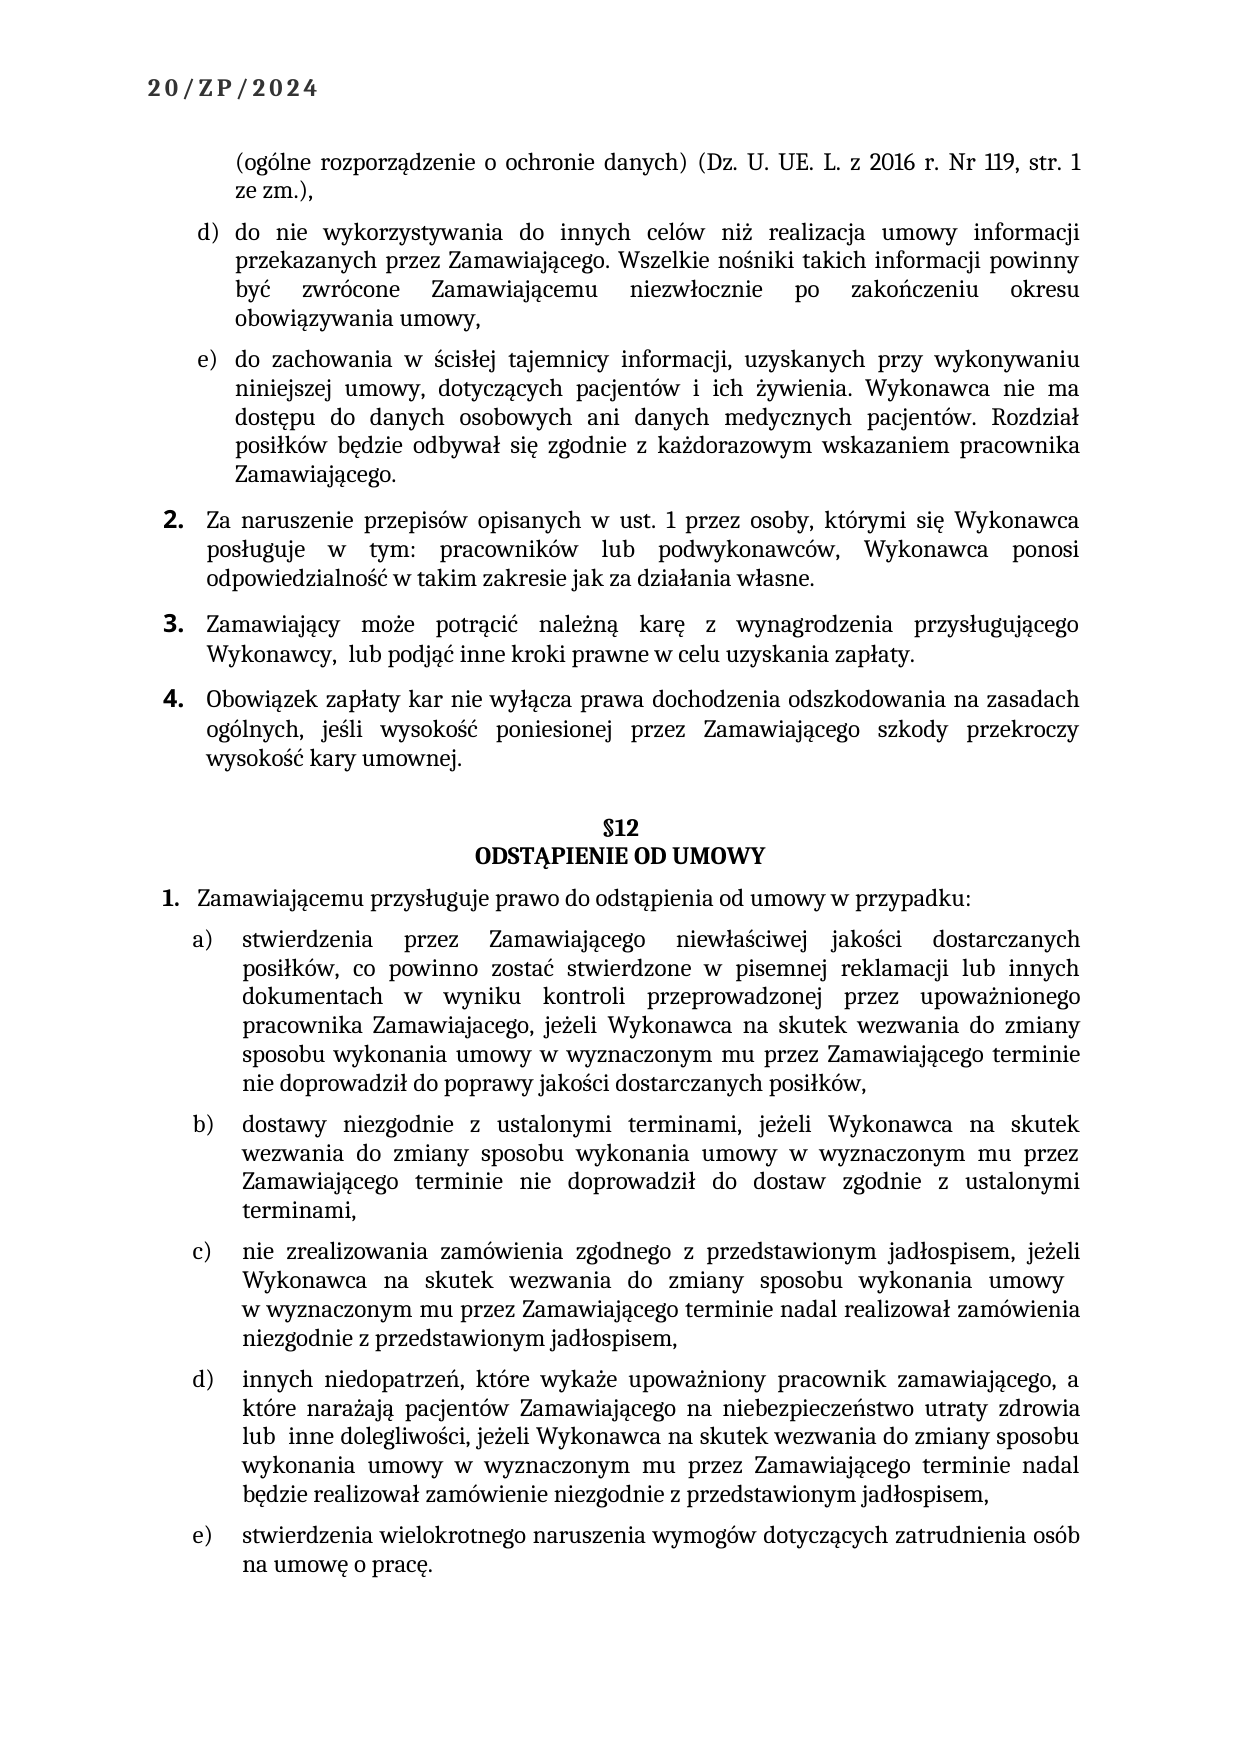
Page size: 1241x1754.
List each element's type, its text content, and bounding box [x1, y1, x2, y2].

list nie zrealizowania zamówienia zgodnego z przedstawionym jadłospisem, jeżeli Wykonawca na skutek wezwania do zmiany sposobu wykonania umowy w wyznaczonym mu przez Zamawiającego terminie nadal realizował zamówienia niezgodnie z przedstawionym jadłospisem, [192, 1237, 1081, 1352]
list innych niedopatrzeń, które wykaże upoważniony pracownik zamawiającego, a które narażają pacjentów Zamawiającego na niebezpieczeństwo utraty zdrowia lub inne dolegliwości, jeżeli Wykonawca na skutek wezwania do zmiany sposobu wykonania umowy w wyznaczonym mu przez Zamawiającego terminie nadal będzie realizował zamówienie niezgodnie z przedstawionym jadłospisem, [192, 1365, 1081, 1508]
list stwierdzenia przez Zamawiającego niewłaściwej jakości dostarczanych posiłków, co powinno zostać stwierdzone w pisemnej reklamacji lub innych dokumentach w wyniku kontroli przeprowadzonej przez upoważnionego pracownika Zamawiajacego, jeżeli Wykonawca na skutek wezwania do zmiany sposobu wykonania umowy w wyznaczonym mu przez Zamawiającego terminie nie doprowadził do poprawy jakości dostarczanych posiłków, [192, 925, 1081, 1097]
text §12 [148, 813, 1093, 842]
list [197, 148, 1080, 205]
list dostawy niezgodnie z ustalonymi terminami, jeżeli Wykonawca na skutek wezwania do zmiany sposobu wykonania umowy w wyznaczonym mu przez Zamawiającego terminie nie doprowadził do dostaw zgodnie z ustalonymi terminami, [192, 1110, 1080, 1225]
list Zamawiającemu przysługuje prawo do odstąpienia od umowy w przypadku: [162, 883, 1093, 912]
list Obowiązek zapłaty kar nie wyłącza prawa dochodzenia odszkodowania na zasadach ogólnych, jeśli wysokość poniesionej przez Zamawiającego szkody przekroczy wysokość kary umownej. [163, 681, 1080, 772]
list do nie wykorzystywania do innych celów niż realizacja umowy informacji przekazanych przez Zamawiającego. Wszelkie nośniki takich informacji powinny być zwrócone Zamawiającemu niezwłocznie po zakończeniu okresu obowiązywania umowy, [197, 218, 1080, 333]
text Odstąpienie od umowy [148, 842, 1093, 871]
list do zachowania w ścisłej tajemnicy informacji, uzyskanych przy wykonywaniu niniejszej umowy, dotyczących pacjentów i ich żywienia. Wykonawca nie ma dostępu do danych osobowych ani danych medycznych pacjentów. Rozdział posiłków będzie odbywał się zgodnie z każdorazowym wskazaniem pracownika Zamawiającego. [197, 345, 1080, 489]
list Zamawiający może potrącić należną karę z wynagrodzenia przysługującego Wykonawcy, lub podjąć inne kroki prawne w celu uzyskania zapłaty. [163, 605, 1079, 668]
list stwierdzenia wielokrotnego naruszenia wymogów dotyczących zatrudnienia osób na umowę o pracę. [192, 1521, 1081, 1578]
list Za naruszenie przepisów opisanych w ust. 1 przez osoby, którymi się Wykonawca posługuje w tym: pracowników lub podwykonawców, Wykonawca ponosi odpowiedzialność w takim zakresie jak za działania własne. [163, 501, 1080, 593]
